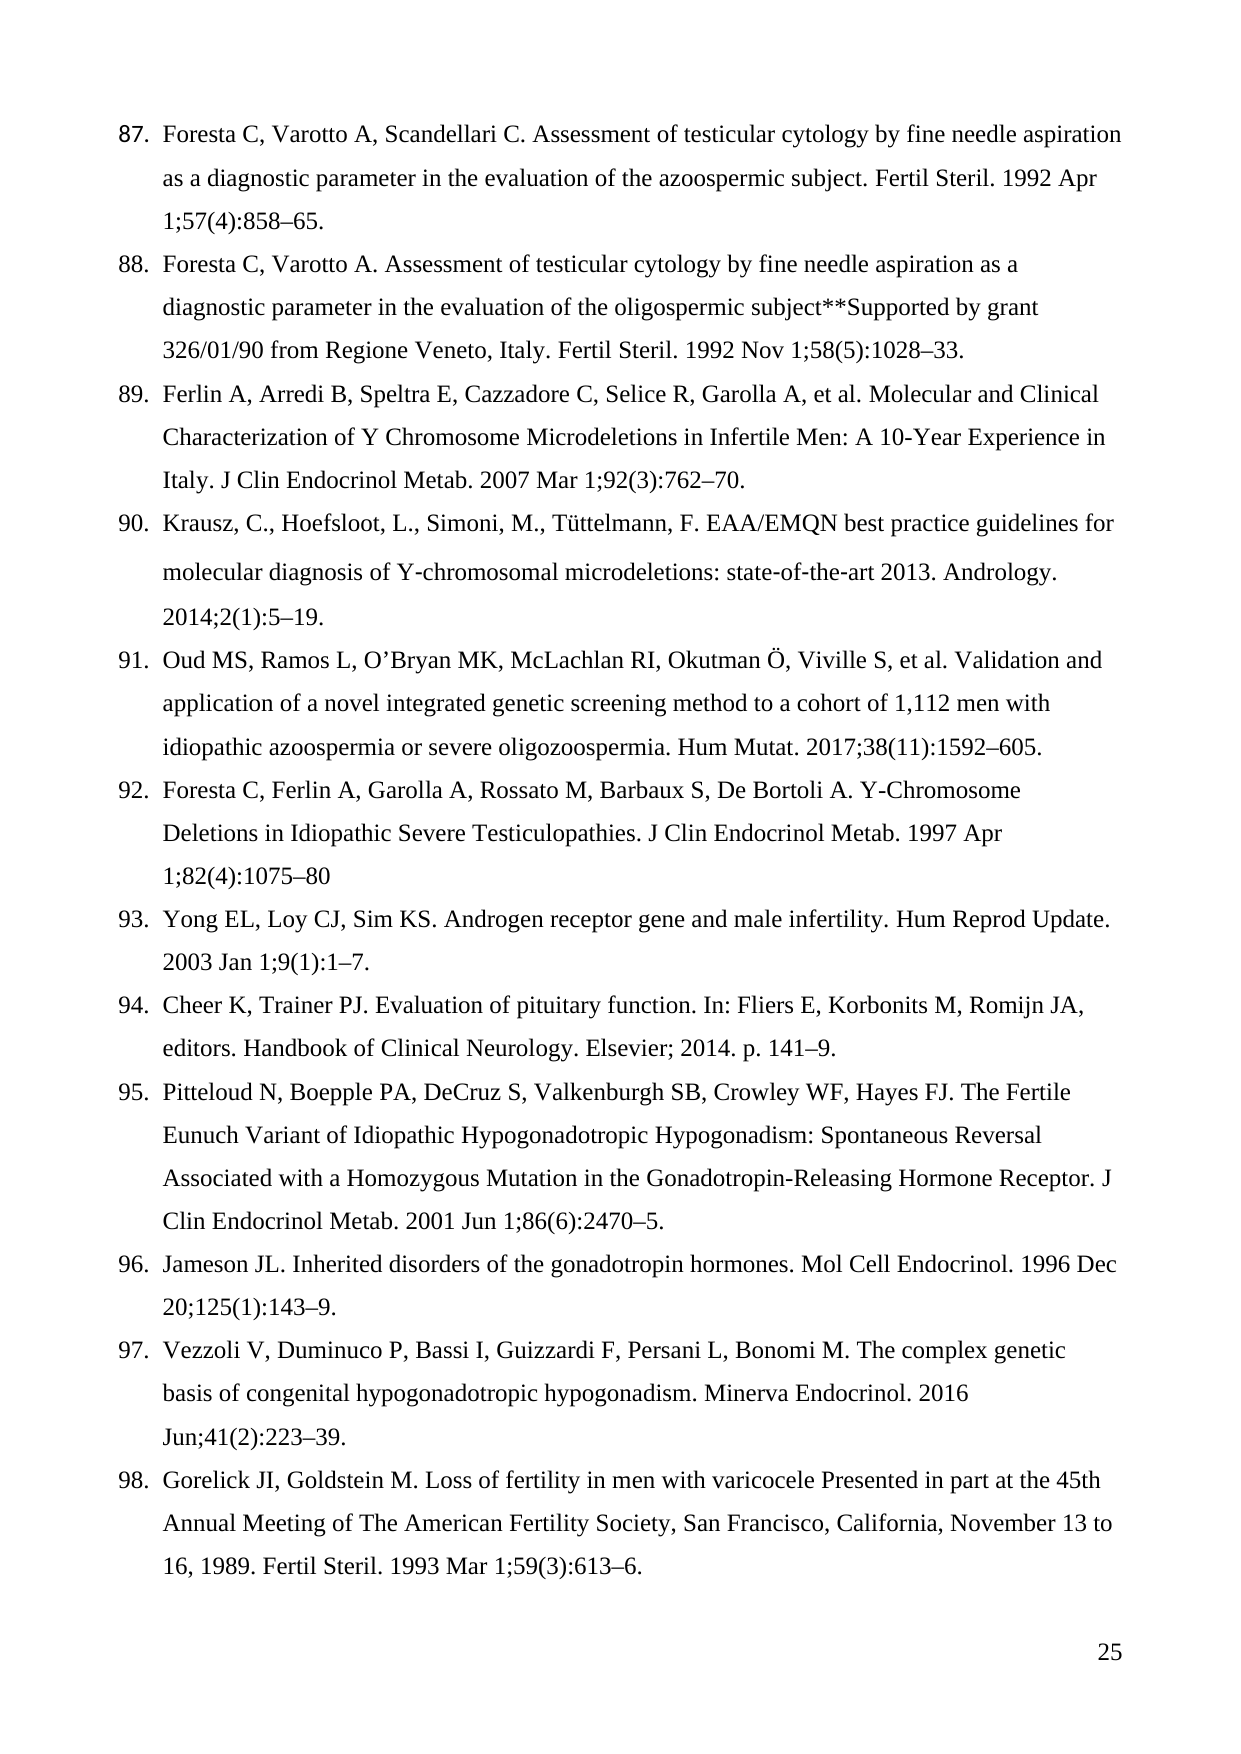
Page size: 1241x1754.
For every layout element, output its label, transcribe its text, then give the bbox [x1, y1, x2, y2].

list Gorelick JI, Goldstein M. Loss of fertility in men with varicocele Presented in part at the 45th Annual Meeting of The American Fertility Society, San Francisco, California, November 13 to 16, 1989. Fertil Steril. 1993 Mar 1;59(3):613–6. [118, 1465, 1122, 1580]
list Cheer K, Trainer PJ. Evaluation of pituitary function. In: Fliers E, Korbonits M, Romijn JA, editors. Handbook of Clinical Neurology. Elsevier; 2014. p. 141–9. [118, 990, 1122, 1062]
list Vezzoli V, Duminuco P, Bassi I, Guizzardi F, Persani L, Bonomi M. The complex genetic basis of congenital hypogonadotropic hypogonadism. Minerva Endocrinol. 2016 Jun;41(2):223–39. [118, 1335, 1122, 1450]
list Oud MS, Ramos L, O’Bryan MK, McLachlan RI, Okutman Ö, Viville S, et al. Validation and application of a novel integrated genetic screening method to a cohort of 1,112 men with idiopathic azoospermia or severe oligozoospermia. Hum Mutat. 2017;38(11):1592–605. [118, 645, 1122, 760]
list Ferlin A, Arredi B, Speltra E, Cazzadore C, Selice R, Garolla A, et al. Molecular and Clinical Characterization of Y Chromosome Microdeletions in Infertile Men: A 10-Year Experience in Italy. J Clin Endocrinol Metab. 2007 Mar 1;92(3):762–70. [118, 379, 1122, 494]
list Foresta C, Varotto A, Scandellari C. Assessment of testicular cytology by fine needle aspiration as a diagnostic parameter in the evaluation of the azoospermic subject. Fertil Steril. 1992 Apr 1;57(4):858–65. [118, 118, 1122, 235]
list Foresta C, Varotto A. Assessment of testicular cytology by fine needle aspiration as a diagnostic parameter in the evaluation of the oligospermic subject**Supported by grant 326/01/90 from Regione Veneto, Italy. Fertil Steril. 1992 Nov 1;58(5):1028–33. [118, 249, 1122, 364]
list Pitteloud N, Boepple PA, DeCruz S, Valkenburgh SB, Crowley WF, Hayes FJ. The Fertile Eunuch Variant of Idiopathic Hypogonadotropic Hypogonadism: Spontaneous Reversal Associated with a Homozygous Mutation in the Gonadotropin-Releasing Hormone Receptor. J Clin Endocrinol Metab. 2001 Jun 1;86(6):2470–5. [118, 1077, 1122, 1235]
list Jameson JL. Inherited disorders of the gonadotropin hormones. Mol Cell Endocrinol. 1996 Dec 20;125(1):143–9. [118, 1249, 1122, 1321]
list Foresta C, Ferlin A, Garolla A, Rossato M, Barbaux S, De Bortoli A. Y-Chromosome Deletions in Idiopathic Severe Testiculopathies. J Clin Endocrinol Metab. 1997 Apr 1;82(4):1075–80 [118, 775, 1122, 890]
list Yong EL, Loy CJ, Sim KS. Androgen receptor gene and male infertility. Hum Reprod Update. 2003 Jan 1;9(1):1–7. [118, 904, 1122, 976]
list Krausz, C., Hoefsloot, L., Simoni, M., Tüttelmann, F. EAA/EMQN best practice guidelines for molecular diagnosis of Y‐chromosomal microdeletions: state‐of‐the‐art 2013. Andrology. 2014;2(1):5–19. [118, 508, 1122, 631]
